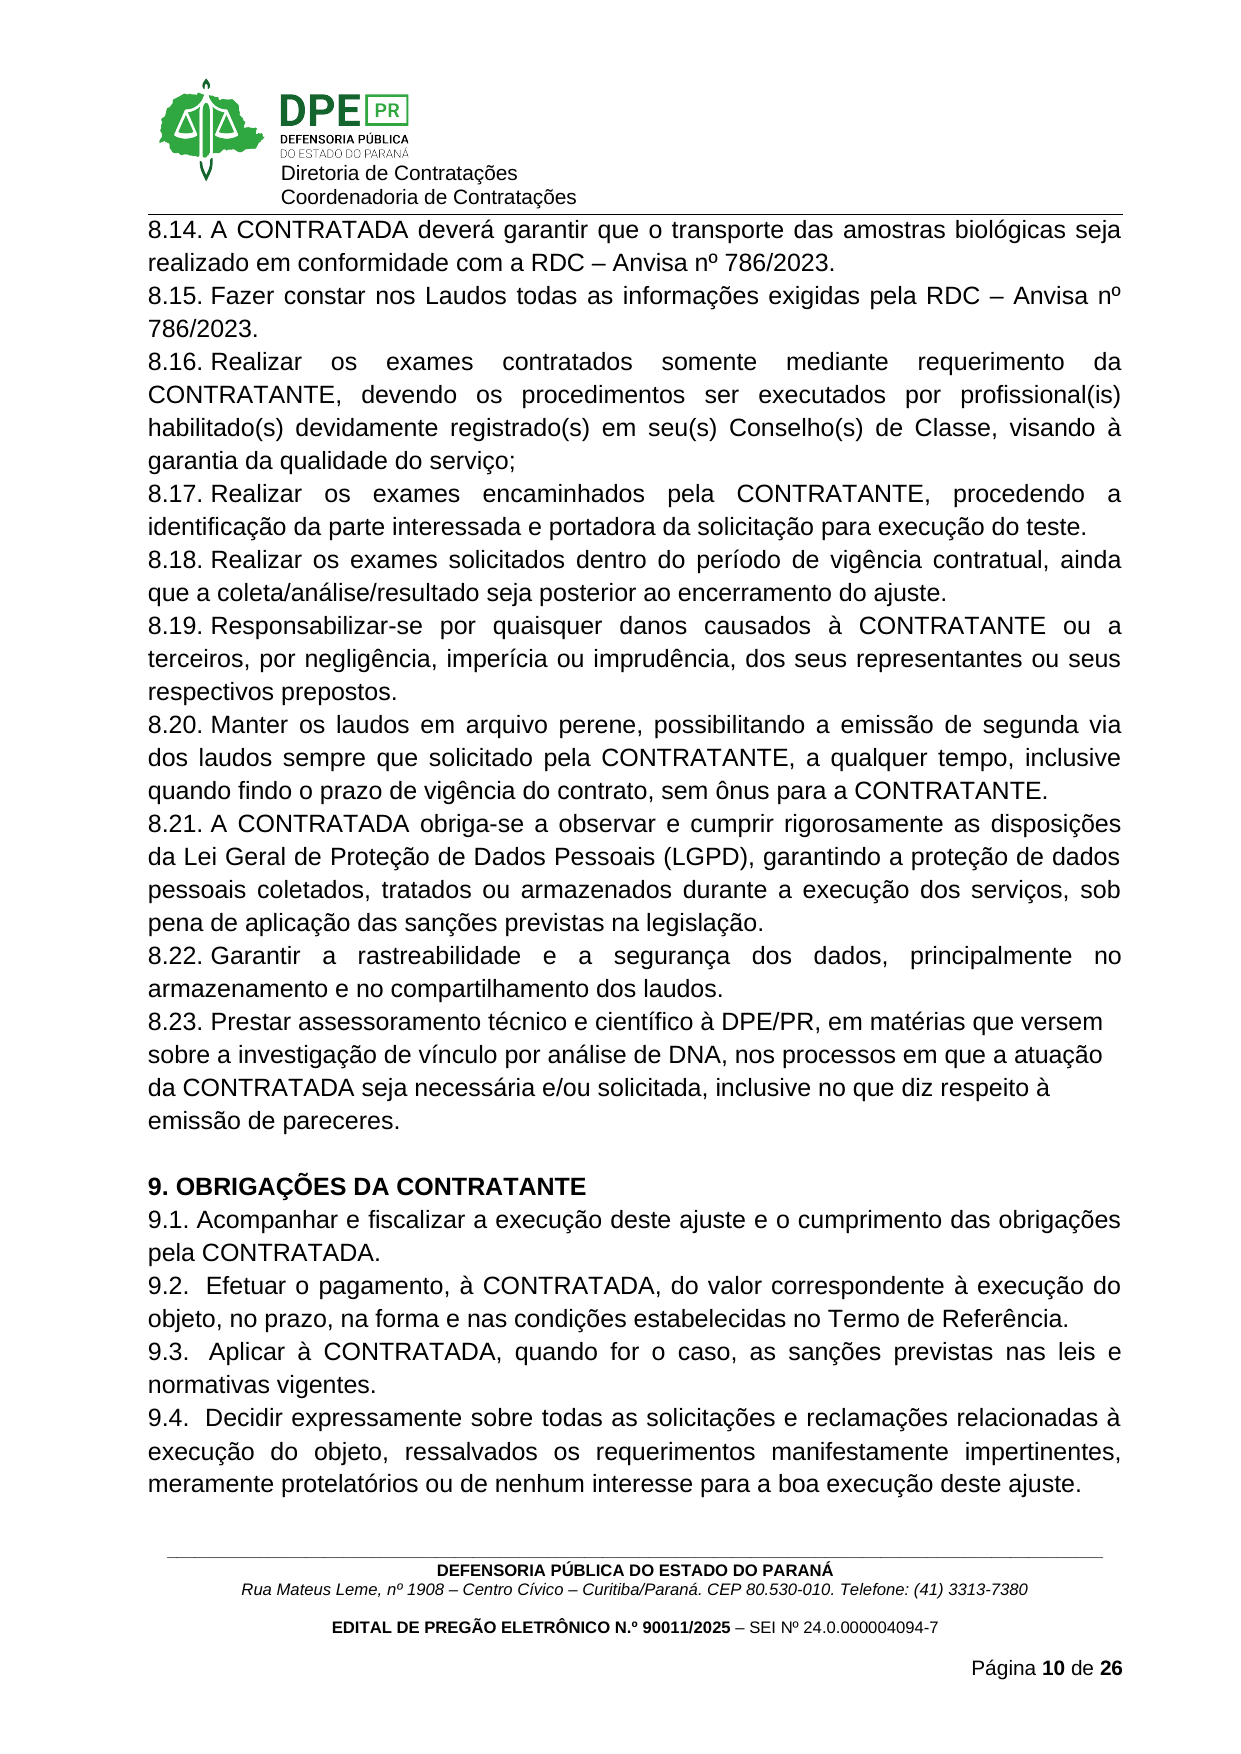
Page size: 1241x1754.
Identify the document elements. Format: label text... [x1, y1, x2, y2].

picture [159, 78, 409, 182]
list Realizar os exames encaminhados pela CONTRATANTE, procedendo a identificação da parte interessada e portadora da solicitação para execução do teste. [148, 479, 1123, 541]
list Decidir expressamente sobre todas as solicitações e reclamações relacionadas à execução do objeto, ressalvados os requerimentos manifestamente impertinentes, meramente protelatórios ou de nenhum interesse para a boa execução deste ajuste. [148, 1403, 1123, 1498]
list Fazer constar nos Laudos todas as informações exigidas pela RDC – Anvisa nº 786/2023. [148, 281, 1123, 342]
list A CONTRATADA deverá garantir que o transporte das amostras biológicas seja realizado em conformidade com a RDC – Anvisa nº 786/2023. [148, 215, 1123, 276]
list OBRIGAÇÕES DA CONTRATANTE [148, 1172, 1123, 1201]
list A CONTRATADA obriga-se a observar e cumprir rigorosamente as disposições da Lei Geral de Proteção de Dados Pessoais (LGPD), garantindo a proteção de dados pessoais coletados, tratados ou armazenados durante a execução dos serviços, sob pena de aplicação das sanções previstas na legislação. [148, 809, 1123, 937]
list Efetuar o pagamento, à CONTRATADA, do valor correspondente à execução do objeto, no prazo, na forma e nas condições estabelecidas no Termo de Referência. [148, 1271, 1123, 1333]
list Acompanhar e fiscalizar a execução deste ajuste e o cumprimento das obrigações pela CONTRATADA. [148, 1205, 1123, 1267]
list Garantir a rastreabilidade e a segurança dos dados, principalmente no armazenamento e no compartilhamento dos laudos. [148, 941, 1123, 1003]
list Manter os laudos em arquivo perene, possibilitando a emissão de segunda via dos laudos sempre que solicitado pela CONTRATANTE, a qualquer tempo, inclusive quando findo o prazo de vigência do contrato, sem ônus para a CONTRATANTE. [148, 710, 1123, 805]
list Responsabilizar-se por quaisquer danos causados à CONTRATANTE ou a terceiros, por negligência, imperícia ou imprudência, dos seus representantes ou seus respectivos prepostos. [148, 611, 1123, 706]
list Realizar os exames contratados somente mediante requerimento da CONTRATANTE, devendo os procedimentos ser executados por profissional(is) habilitado(s) devidamente registrado(s) em seu(s) Conselho(s) de Classe, visando à garantia da qualidade do serviço; [148, 347, 1123, 474]
list Realizar os exames solicitados dentro do período de vigência contratual, ainda que a coleta/análise/resultado seja posterior ao encerramento do ajuste. [148, 545, 1123, 607]
list Aplicar à CONTRATADA, quando for o caso, as sanções previstas nas leis e normativas vigentes. [148, 1337, 1123, 1399]
list Prestar assessoramento técnico e científico à DPE/PR, em matérias que versem sobre a investigação de vínculo por análise de DNA, nos processos em que a atuação da CONTRATADA seja necessária e/ou solicitada, inclusive no que diz respeito à emissão de pareceres. [148, 1007, 1123, 1135]
